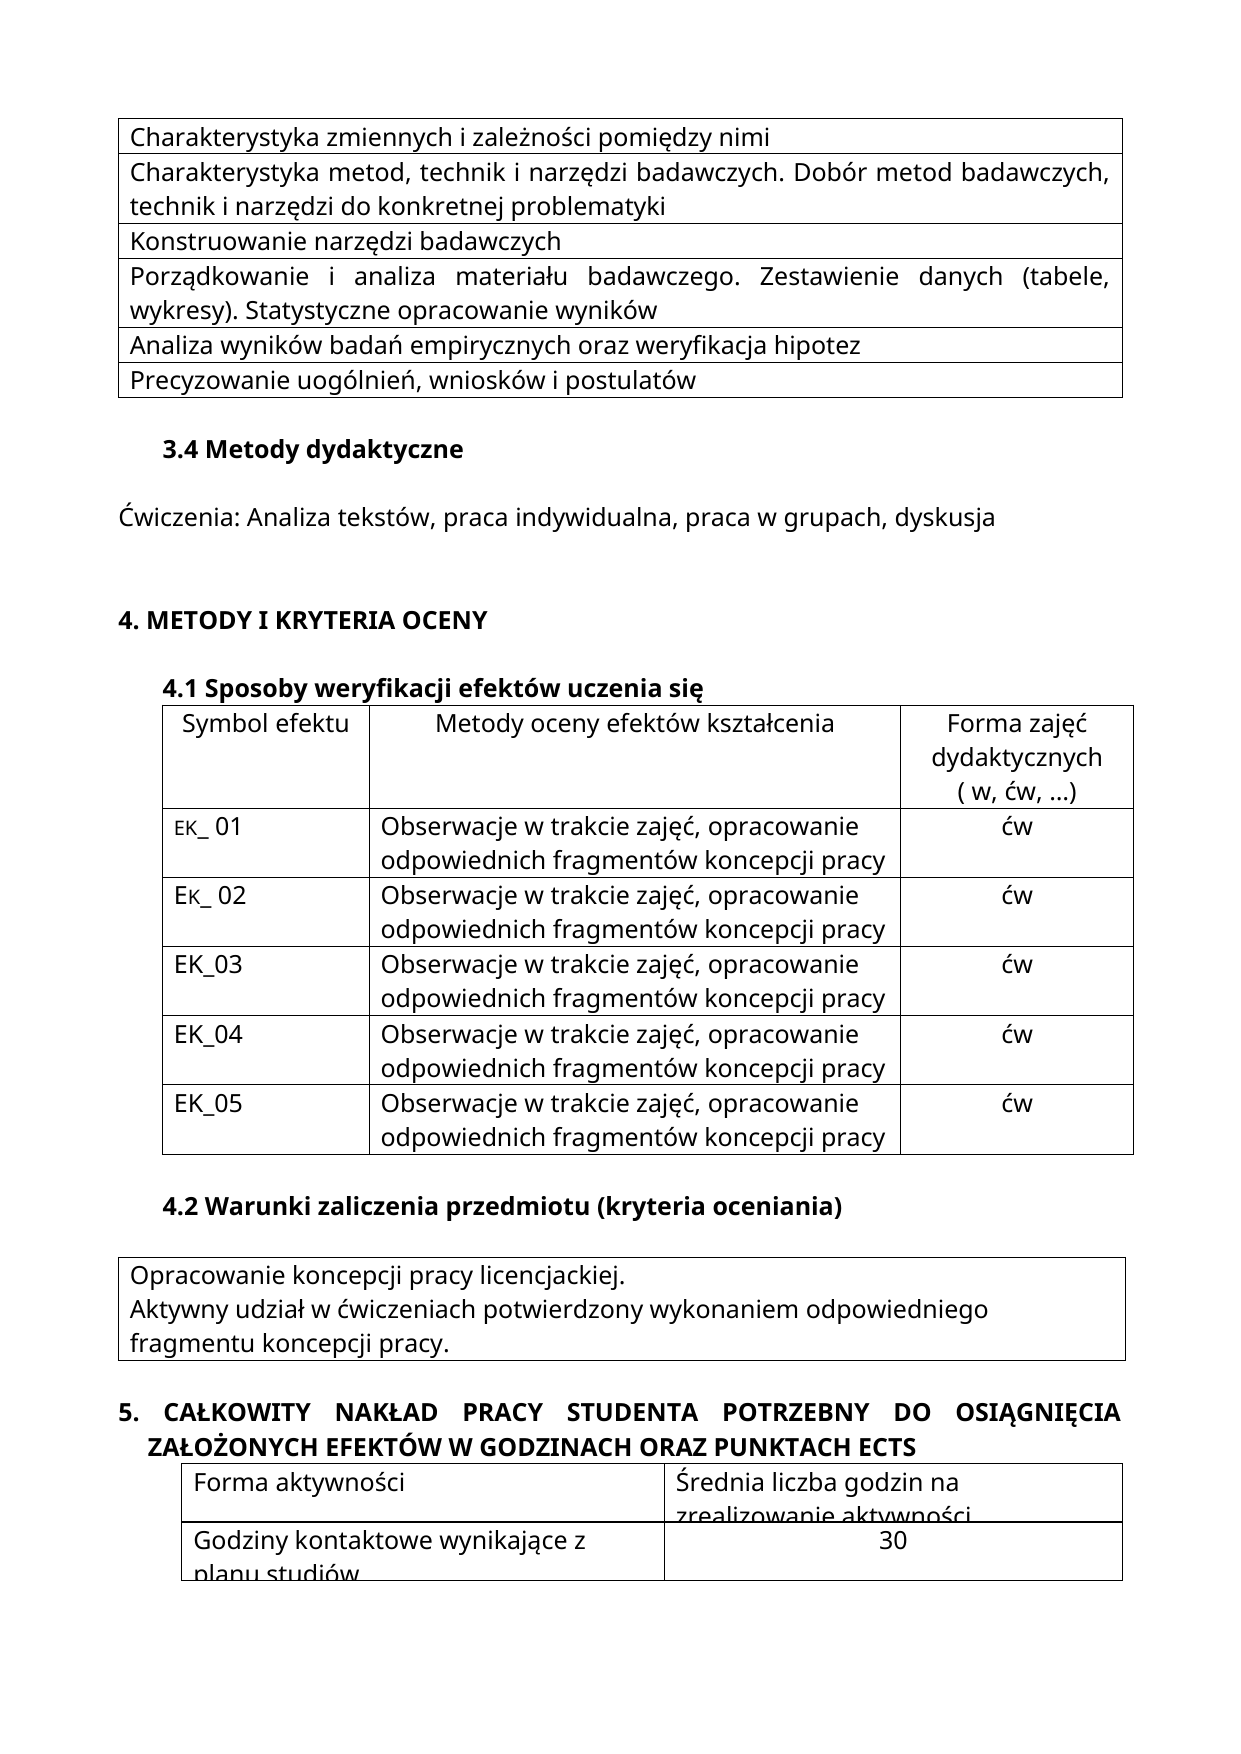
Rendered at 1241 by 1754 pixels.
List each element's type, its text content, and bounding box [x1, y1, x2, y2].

table_header Forma zajęć dydaktycznych ( w, ćw, …) [901, 706, 1133, 808]
table_cell Obserwacje w trakcie zajęć, opracowanie odpowiednich fragmentów koncepcji pracy [370, 1016, 900, 1084]
table_cell Porządkowanie i analiza materiału badawczego. Zestawienie danych (tabele, wykresy). Statystyczne opracowanie wyników [119, 259, 1122, 327]
table_cell Obserwacje w trakcie zajęć, opracowanie odpowiednich fragmentów koncepcji pracy [370, 878, 900, 946]
table_cell Godziny kontaktowe wynikające z planu studiów [182, 1523, 664, 1580]
table_cell 30 [665, 1523, 1122, 1580]
table_cell Obserwacje w trakcie zajęć, opracowanie odpowiednich fragmentów koncepcji pracy [370, 1085, 900, 1153]
text 4. METODY I KRYTERIA OCENY [118, 602, 1122, 636]
table_cell EK_05 [163, 1085, 369, 1153]
table_cell ćw [901, 809, 1133, 877]
text 4.1 Sposoby weryfikacji efektów uczenia się [162, 670, 1122, 704]
text 3.4 Metody dydaktyczne [162, 432, 1122, 466]
table_cell ćw [901, 947, 1133, 1015]
table_cell ek_ 01 [163, 809, 369, 877]
table_cell EK_04 [163, 1016, 369, 1084]
table_cell Obserwacje w trakcie zajęć, opracowanie odpowiednich fragmentów koncepcji pracy [370, 809, 900, 877]
text 4.2 Warunki zaliczenia przedmiotu (kryteria oceniania) [162, 1189, 1122, 1223]
table_header Forma aktywności [182, 1464, 664, 1521]
table_cell ćw [901, 1016, 1133, 1084]
table_cell ćw [901, 1085, 1133, 1153]
table_header Średnia liczba godzin na zrealizowanie aktywności [665, 1464, 1122, 1521]
table_cell EK_03 [163, 947, 369, 1015]
table_cell Ek_ 02 [163, 878, 369, 946]
table_header Metody oceny efektów kształcenia [370, 706, 900, 808]
table_cell Charakterystyka zmiennych i zależności pomiędzy nimi [119, 119, 1122, 153]
table_cell Precyzowanie uogólnień, wniosków i postulatów [119, 363, 1122, 397]
table_header Opracowanie koncepcji pracy licencjackiej. Aktywny udział w ćwiczeniach potwierdzony wykonaniem odpowiedniego fragmentu koncepcji pracy. [119, 1258, 1125, 1360]
table_cell Charakterystyka metod, technik i narzędzi badawczych. Dobór metod badawczych, technik i narzędzi do konkretnej problematyki [119, 154, 1122, 222]
table_cell ćw [901, 878, 1133, 946]
table_cell Konstruowanie narzędzi badawczych [119, 224, 1122, 257]
text Ćwiczenia: Analiza tekstów, praca indywidualna, praca w grupach, dyskusja [118, 500, 1122, 534]
text 5. CAŁKOWITY NAKŁAD PRACY STUDENTA POTRZEBNY DO OSIĄGNIĘCIA ZAŁOŻONYCH EFEKTÓW W GODZINACH ORAZ PUNKTACH ECTS [118, 1395, 1122, 1463]
table_cell Analiza wyników badań empirycznych oraz weryfikacja hipotez [119, 328, 1122, 362]
table_header Symbol efektu [163, 706, 369, 808]
table_cell Obserwacje w trakcie zajęć, opracowanie odpowiednich fragmentów koncepcji pracy [370, 947, 900, 1015]
